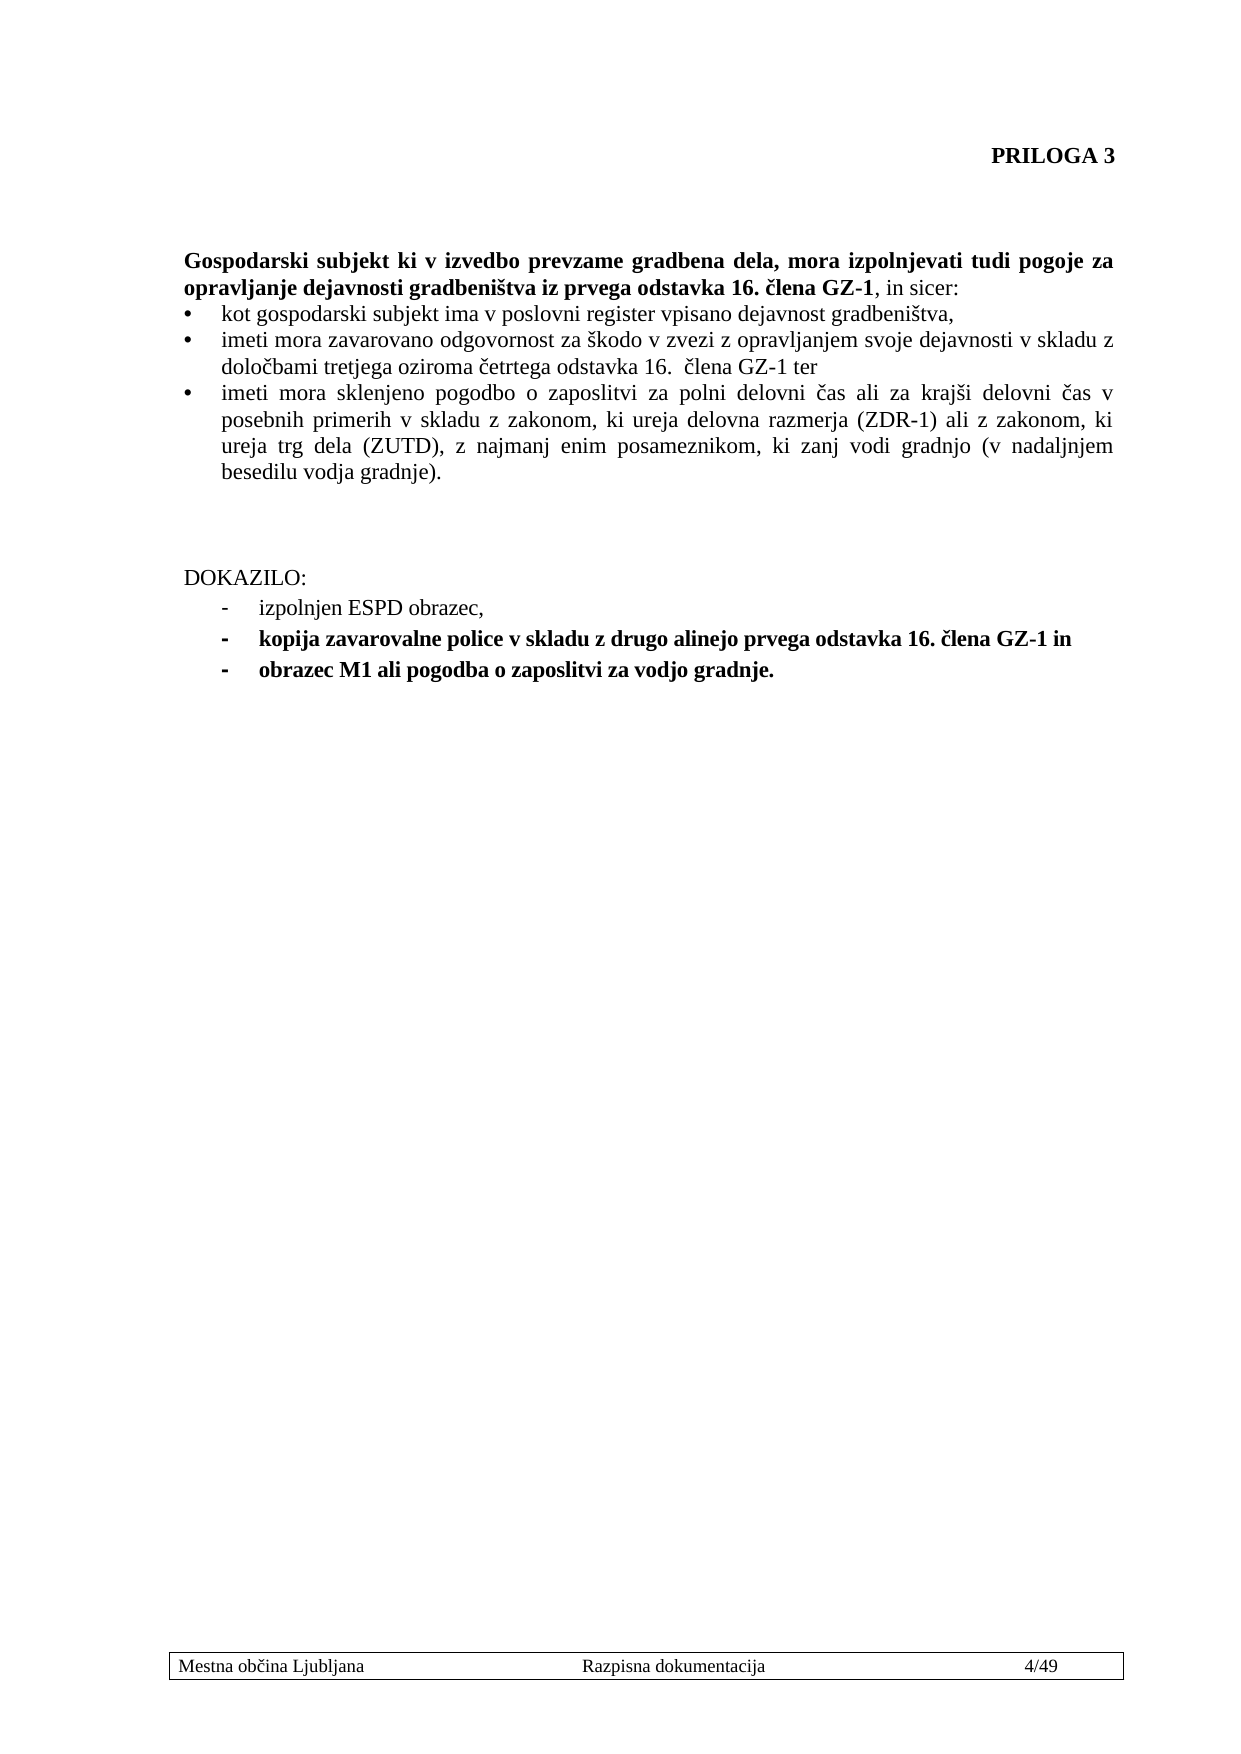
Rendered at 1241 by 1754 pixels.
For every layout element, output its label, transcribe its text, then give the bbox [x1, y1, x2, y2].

list izpolnjen ESPD obrazec, [221, 591, 1115, 622]
list obrazec M1 ali pogodba o zaposlitvi za vodjo gradnje. [221, 653, 1115, 684]
text DOKAZILO: [184, 564, 1115, 591]
text PRILOGA 3 [178, 142, 1115, 168]
list imeti mora zavarovano odgovornost za škodo v zvezi z opravljanjem svoje dejavnosti v skladu z določbami tretjega oziroma četrtega odstavka 16. člena GZ-1 ter [184, 326, 1115, 379]
list imeti mora sklenjeno pogodbo o zaposlitvi za polni delovni čas ali za krajši delovni čas v posebnih primerih v skladu z zakonom, ki ureja delovna razmerja (ZDR-1) ali z zakonom, ki ureja trg dela (ZUTD), z najmanj enim posameznikom, ki zanj vodi gradnjo (v nadaljnjem besedilu vodja gradnje). [184, 379, 1115, 485]
text Gospodarski subjekt ki v izvedbo prevzame gradbena dela, mora izpolnjevati tudi pogoje za opravljanje dejavnosti gradbeništva iz prvega odstavka 16. člena GZ-1, in sicer: [184, 247, 1115, 300]
list kot gospodarski subjekt ima v poslovni register vpisano dejavnost gradbeništva, [184, 300, 1115, 326]
list kopija zavarovalne police v skladu z drugo alinejo prvega odstavka 16. člena GZ-1 in [221, 622, 1115, 653]
